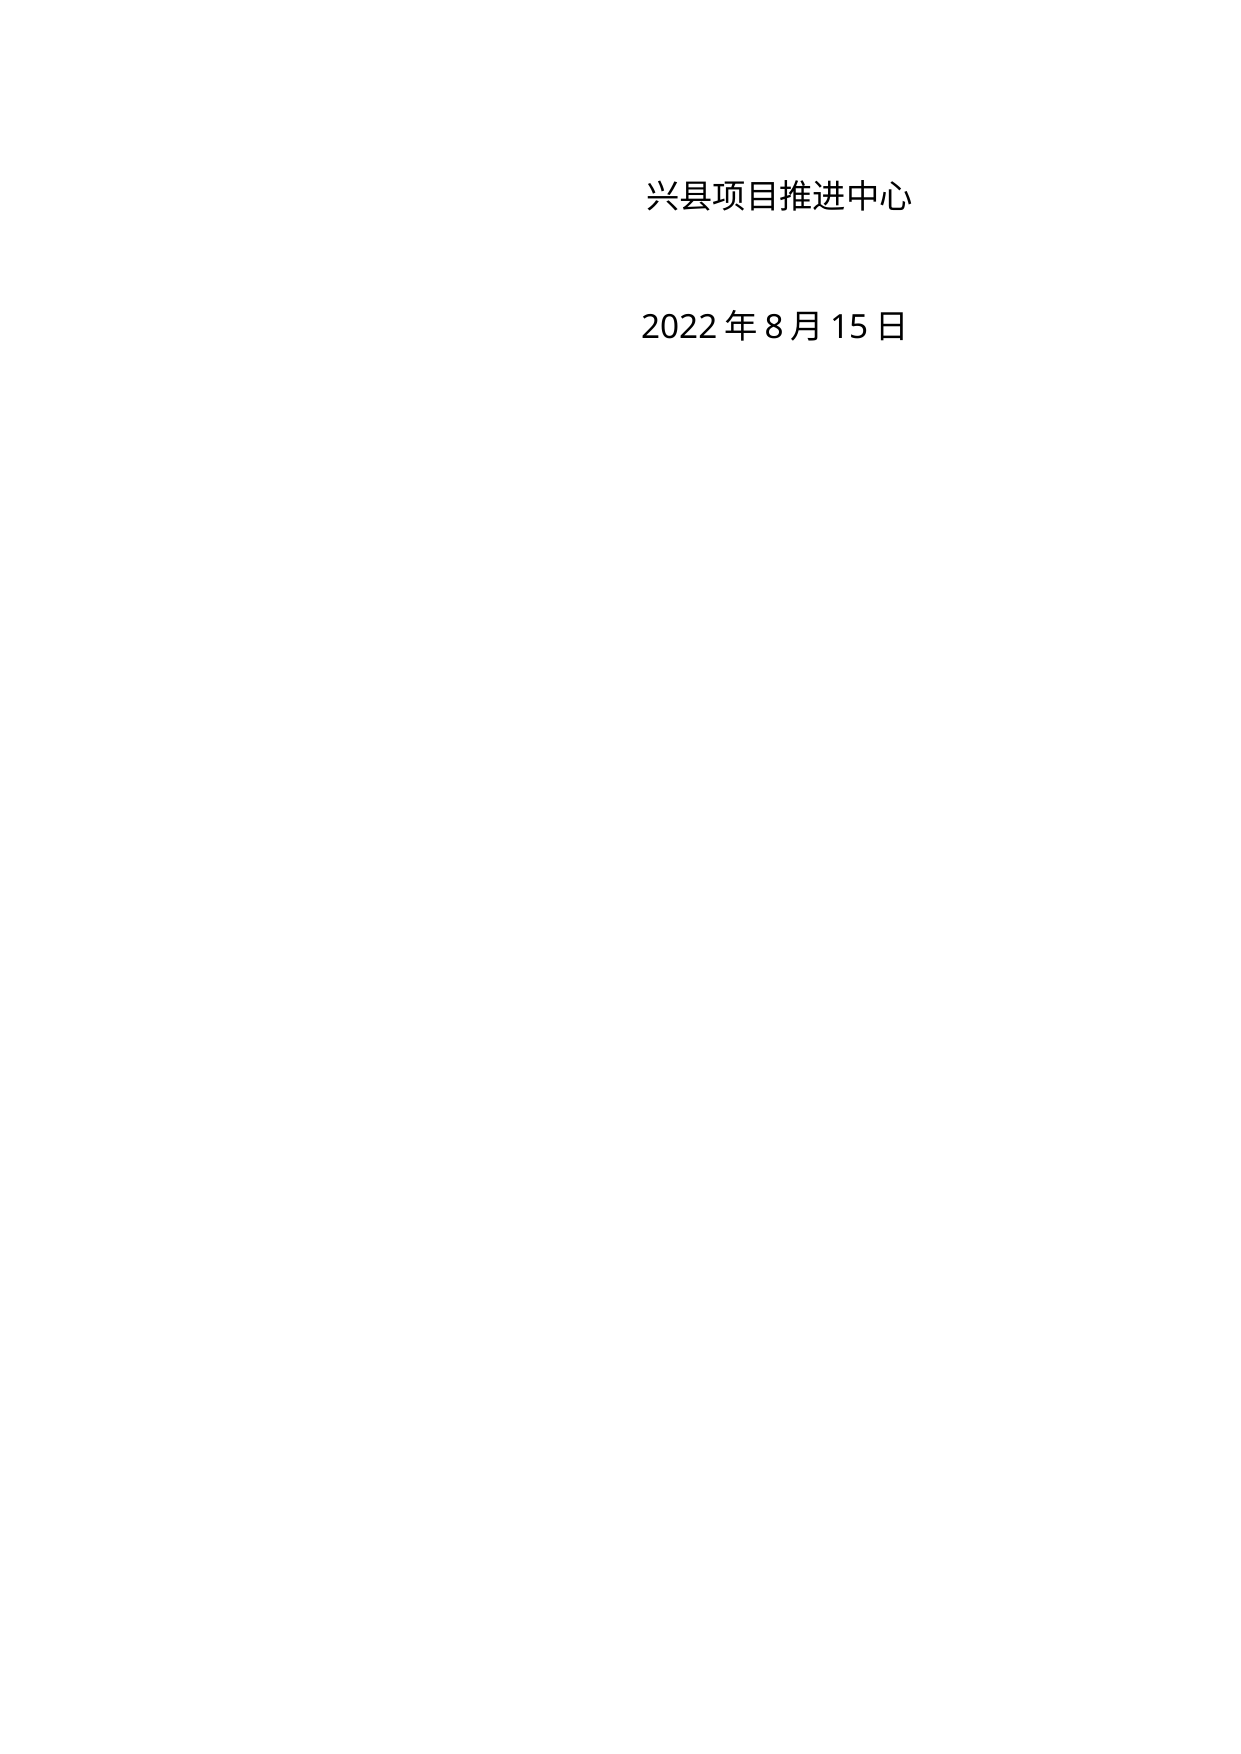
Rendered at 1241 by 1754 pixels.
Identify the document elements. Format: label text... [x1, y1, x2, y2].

text 兴县项目推进中心 [187, 162, 1053, 227]
text 2022年8月15日 [187, 292, 1053, 357]
